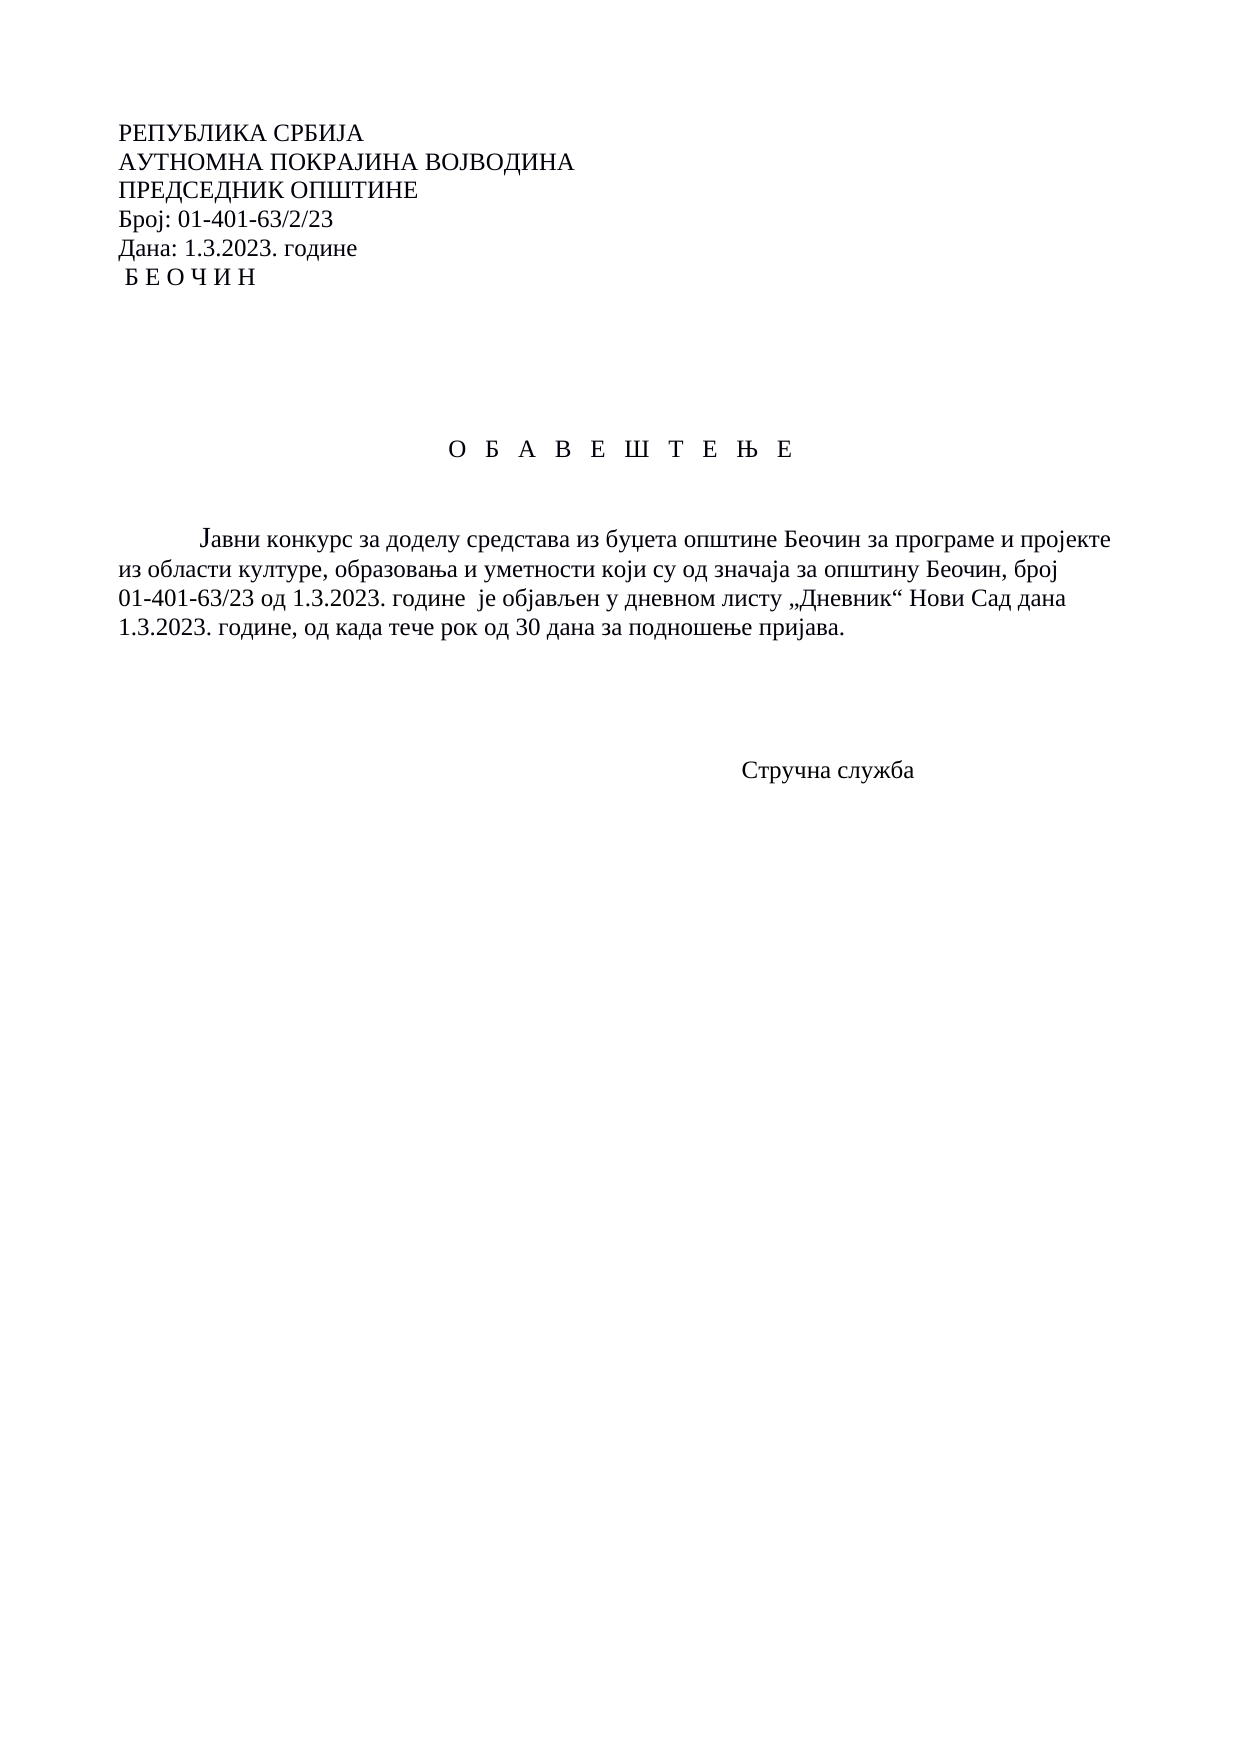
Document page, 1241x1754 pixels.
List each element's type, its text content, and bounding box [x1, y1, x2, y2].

text Јавни конкурс за доделу средстава из буџета општине Беочин за програме и пројекте из области културе, образовања и уметности који су од значаја за општину Беочин, број [118, 521, 1122, 583]
text 01-401-63/23 од 1.3.2023. године је објављен у дневном листу „Дневник“ Нови Сад дана 1.3.2023. године, од када тече рок од 30 дана за подношење пријава. [118, 583, 1122, 640]
text АУТНОМНА ПОКРАЈИНА ВОЈВОДИНА [118, 147, 1122, 176]
text ПРЕДСЕДНИК ОПШТИНЕ [118, 176, 1122, 204]
text Дана: 1.3.2023. године [118, 233, 1122, 262]
text Б Е О Ч И Н [118, 262, 1122, 291]
text РЕПУБЛИКА СРБИЈА [118, 118, 1122, 147]
text Број: 01-401-63/2/23 [118, 204, 1122, 233]
text О Б А В Е Ш Т Е Њ Е [118, 434, 1122, 463]
text Стручна служба [118, 755, 1122, 784]
